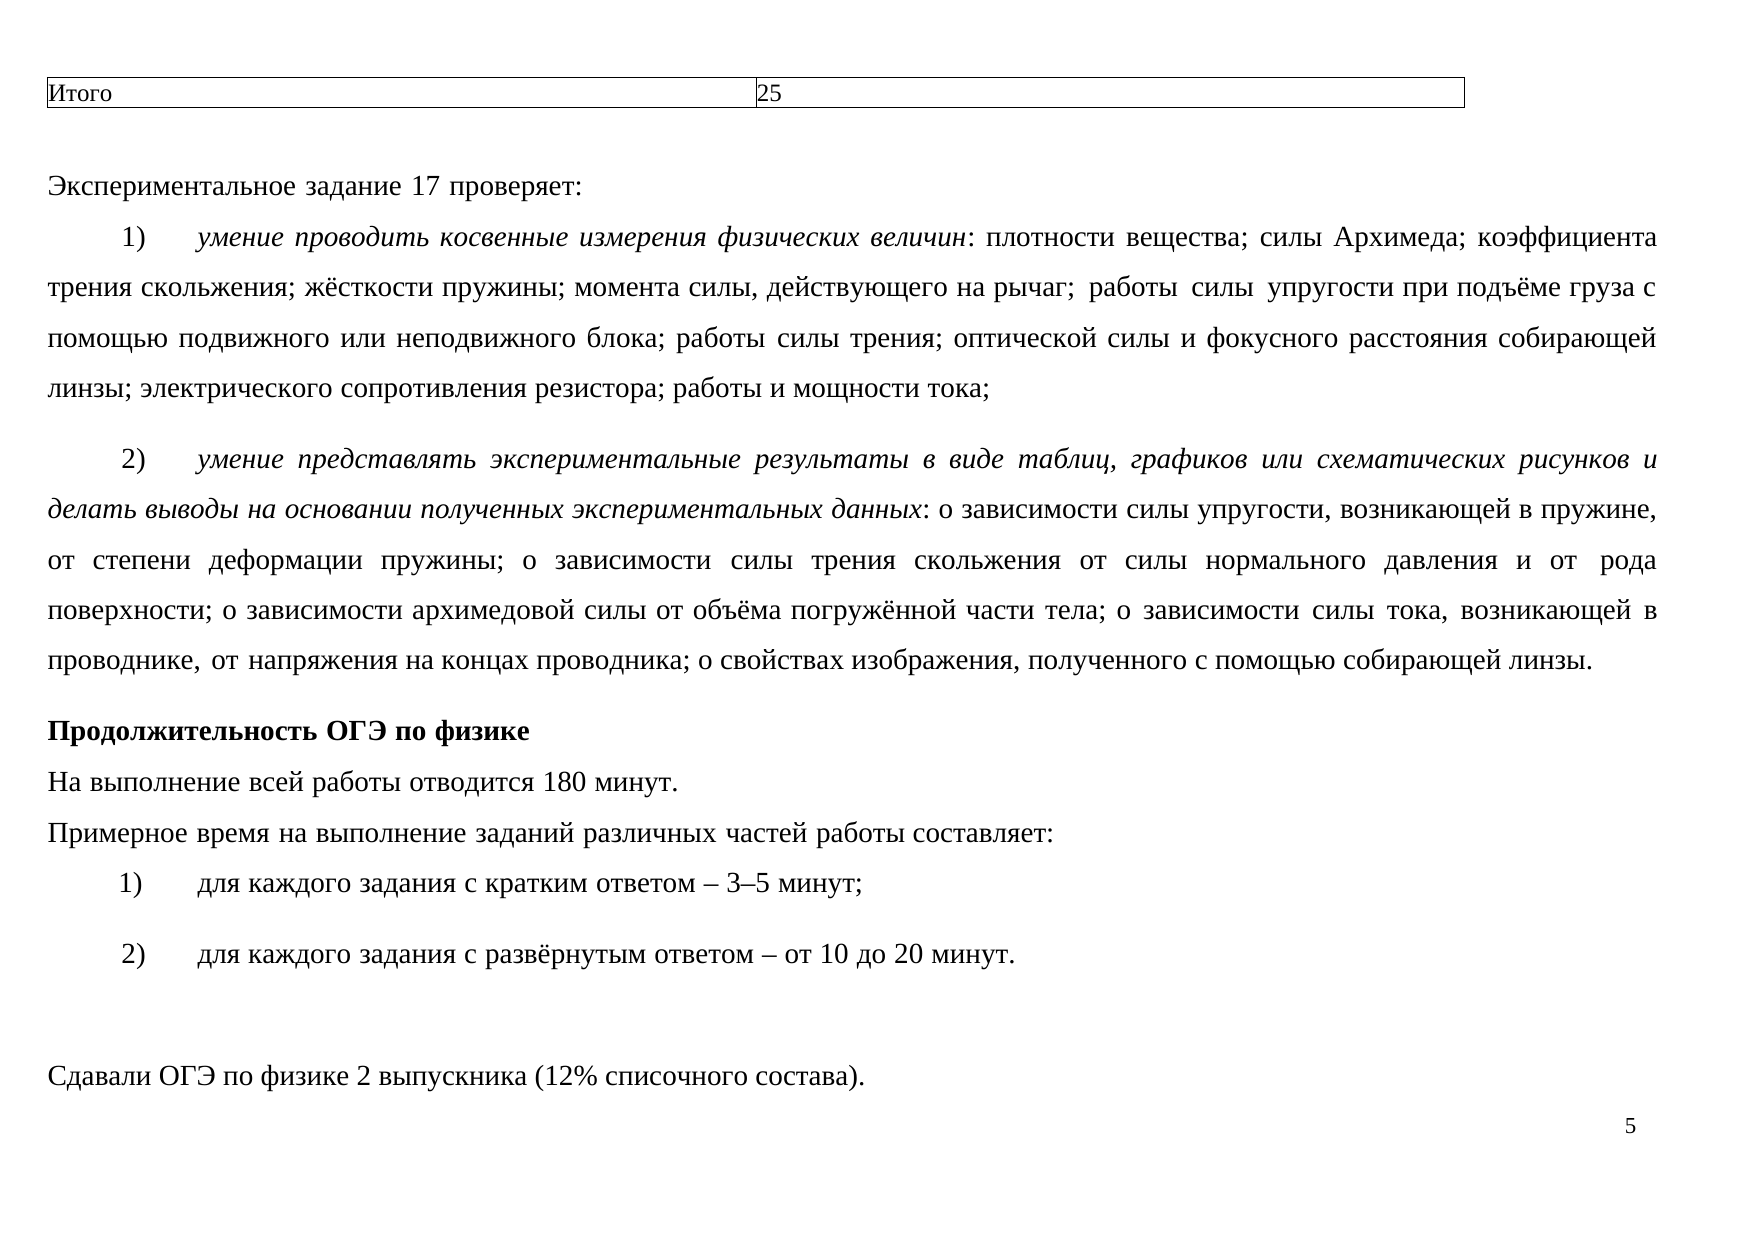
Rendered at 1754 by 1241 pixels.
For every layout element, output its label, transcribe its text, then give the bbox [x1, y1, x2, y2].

text Примерное время на выполнение заданий различных частей работы составляет: [47, 815, 1677, 848]
list умение представлять экспериментальные результаты в виде таблиц, графиков или схематических рисунков и делать выводы на основании полученных экспериментальных данных: о зависимости силы упругости, возникающей в пружине, от степени деформации пружины; о зависимости силы трения скольжения от силы нормального давления и от рода поверхности; о зависимости архимедовой силы от объёма погружённой части тела; о зависимости силы тока, возникающей в проводнике, от напряжения на концах проводника; о свойствах изображения, полученного с помощью собирающей линзы. [47, 441, 1657, 676]
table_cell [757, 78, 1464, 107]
text Продолжительность ОГЭ по физике [47, 713, 1677, 747]
list умение проводить косвенные измерения физических величин: плотности вещества; силы Архимеда; коэффициента трения скольжения; жёсткости пружины; момента силы, действующего на рычаг; работы силы упругости при подъёме груза с помощью подвижного или неподвижного блока; работы силы трения; оптической силы и фокусного расстояния собирающей линзы; электрического сопротивления резистора; работы и мощности тока; [47, 219, 1657, 403]
list для каждого задания с кратким ответом – 3–5 минут; [118, 865, 1677, 898]
text Сдавали ОГЭ по физике 2 выпускника (12% списочного состава). [47, 1058, 1677, 1091]
text На выполнение всей работы отводится 180 минут. [47, 764, 1677, 798]
list для каждого задания с развёрнутым ответом – от 10 до 20 минут. [47, 936, 1677, 970]
text Экспериментальное задание 17 проверяет: [47, 168, 1677, 202]
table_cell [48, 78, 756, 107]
